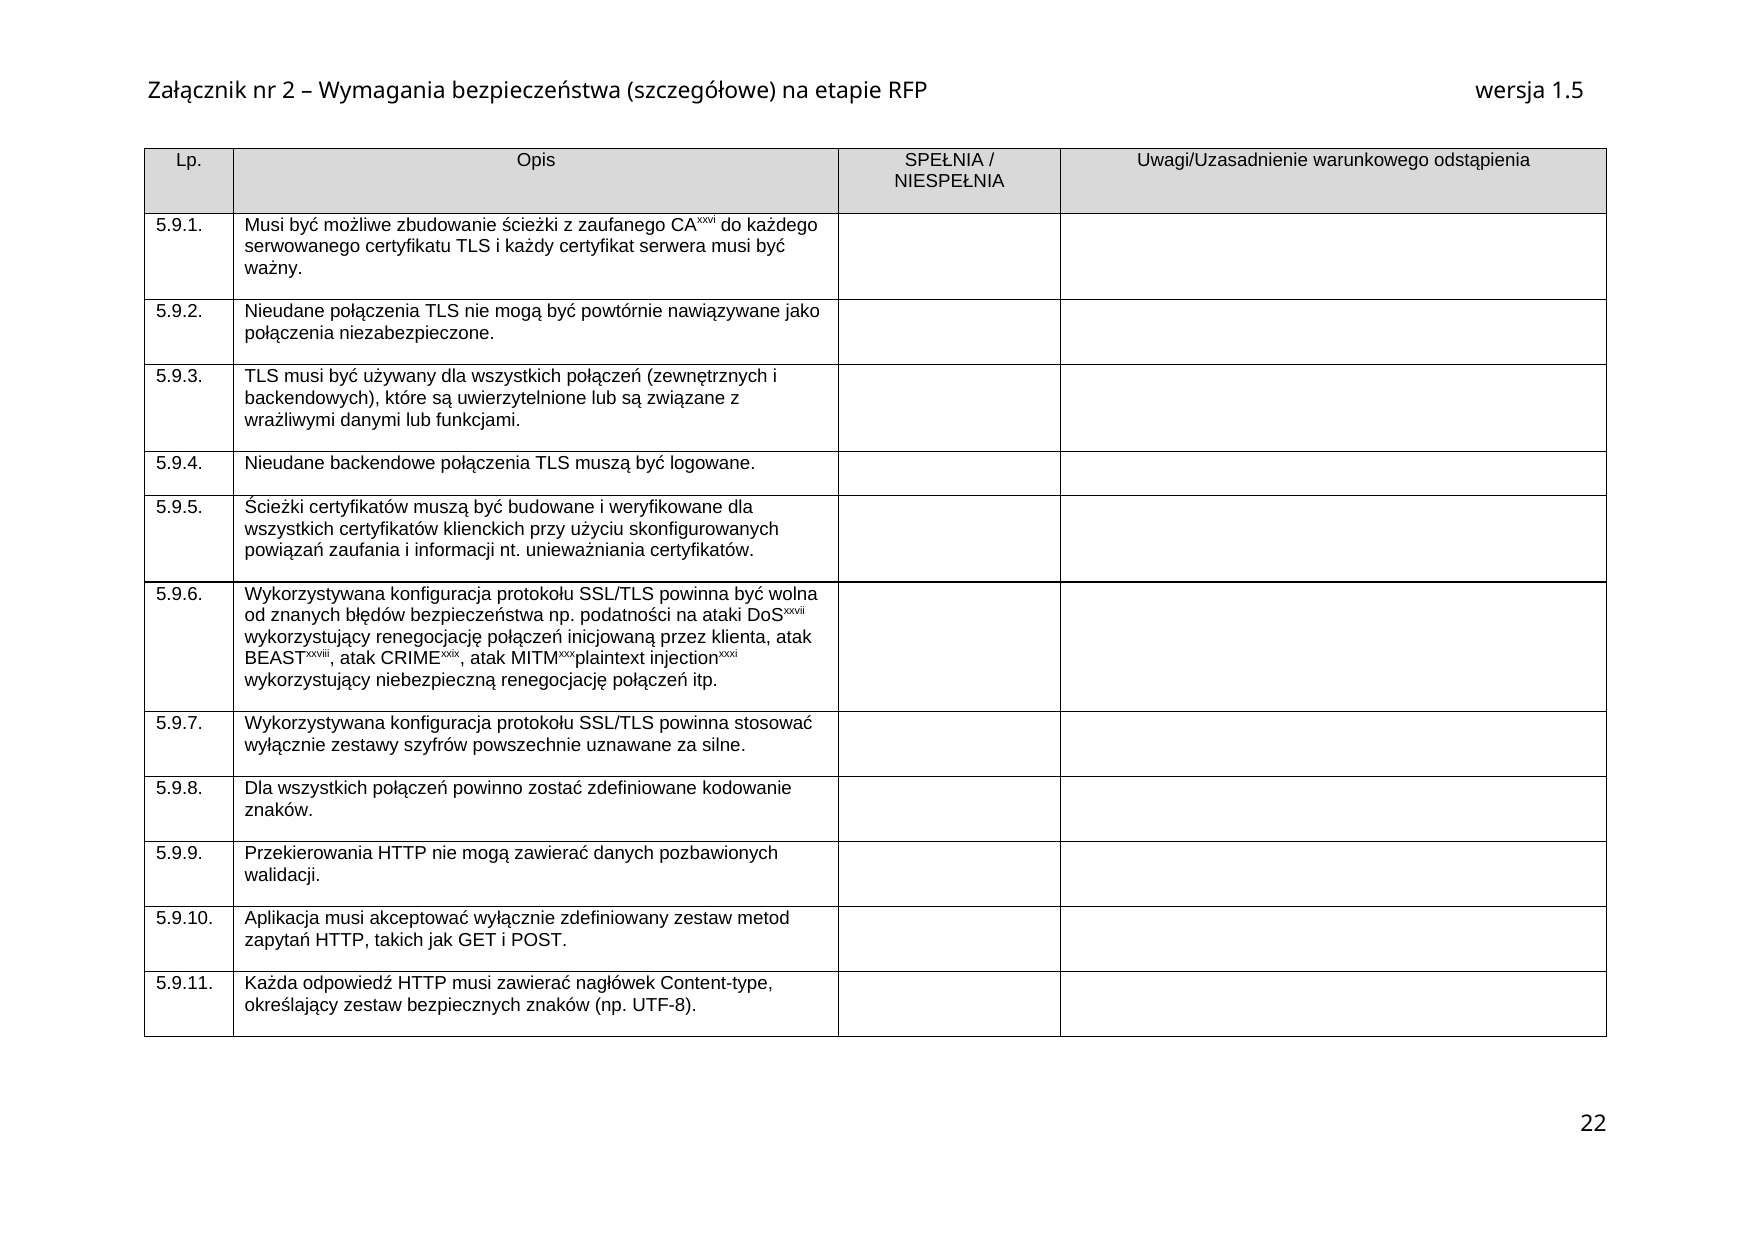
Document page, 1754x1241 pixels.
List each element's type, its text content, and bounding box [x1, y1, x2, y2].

table_cell TLS musi być używany dla wszystkich połączeń (zewnętrznych i backendowych), które są uwierzytelnione lub są związane z wrażliwymi danymi lub funkcjami. [234, 365, 838, 451]
table_cell [145, 214, 233, 299]
table_cell Nieudane połączenia TLS nie mogą być powtórnie nawiązywane jako połączenia niezabezpieczone. [234, 300, 838, 364]
table_cell [1061, 452, 1606, 495]
table_cell [145, 712, 233, 776]
table_cell Nieudane backendowe połączenia TLS muszą być logowane. [234, 452, 838, 495]
table_cell [839, 452, 1060, 495]
table_cell [839, 496, 1060, 581]
table_cell [839, 972, 1060, 1036]
table_cell Aplikacja musi akceptować wyłącznie zdefiniowany zestaw metod zapytań HTTP, takich jak GET i POST. [234, 907, 838, 971]
table_header Uwagi/Uzasadnienie warunkowego odstąpienia [1061, 149, 1606, 213]
table_cell [839, 777, 1060, 841]
table_cell [145, 972, 233, 1036]
table_cell Każda odpowiedź HTTP musi zawierać nagłówek Content-type, określający zestaw bezpiecznych znaków (np. UTF-8). [234, 972, 838, 1036]
table_header Lp. [145, 149, 233, 213]
table_cell [145, 583, 233, 711]
table_cell [1061, 712, 1606, 776]
table_cell [145, 907, 233, 971]
table_cell [839, 365, 1060, 451]
table_cell [839, 583, 1060, 711]
table_cell [145, 300, 233, 364]
table_header Opis [234, 149, 838, 213]
table_cell [145, 365, 233, 451]
table_cell [145, 452, 233, 495]
table_cell [145, 777, 233, 841]
table_cell Musi być możliwe zbudowanie ścieżki z zaufanego CA do każdego serwowanego certyfikatu TLS i każdy certyfikat serwera musi być ważny. [234, 214, 838, 299]
table_cell Ścieżki certyfikatów muszą być budowane i weryfikowane dla wszystkich certyfikatów klienckich przy użyciu skonfigurowanych powiązań zaufania i informacji nt. unieważniania certyfikatów. [234, 496, 838, 581]
table_cell [1061, 842, 1606, 906]
table_cell Dla wszystkich połączeń powinno zostać zdefiniowane kodowanie znaków. [234, 777, 838, 841]
table_cell [1061, 214, 1606, 299]
table_cell [145, 842, 233, 906]
table_cell Wykorzystywana konfiguracja protokołu SSL/TLS powinna stosować wyłącznie zestawy szyfrów powszechnie uznawane za silne. [234, 712, 838, 776]
table_cell [1061, 300, 1606, 364]
table_header SPEŁNIA / NIESPEŁNIA [839, 149, 1060, 213]
table_cell [1061, 972, 1606, 1036]
table_cell [839, 214, 1060, 299]
table_cell [1061, 907, 1606, 971]
table_cell Przekierowania HTTP nie mogą zawierać danych pozbawionych walidacji. [234, 842, 838, 906]
table_cell [839, 712, 1060, 776]
table_cell [1061, 496, 1606, 581]
table_cell [839, 907, 1060, 971]
table_cell [1061, 583, 1606, 711]
table_cell [839, 842, 1060, 906]
table_cell [839, 300, 1060, 364]
table_cell Wykorzystywana konfiguracja protokołu SSL/TLS powinna być wolna od znanych błędów bezpieczeństwa np. podatności na ataki DoS wykorzystujący renegocjację połączeń inicjowaną przez klienta, atak BEAST, atak CRIME, atak MITMplaintext injection wykorzystujący niebezpieczną renegocjację połączeń itp. [234, 583, 838, 711]
table_cell [1061, 777, 1606, 841]
table_cell [1061, 365, 1606, 451]
table_cell [145, 496, 233, 581]
